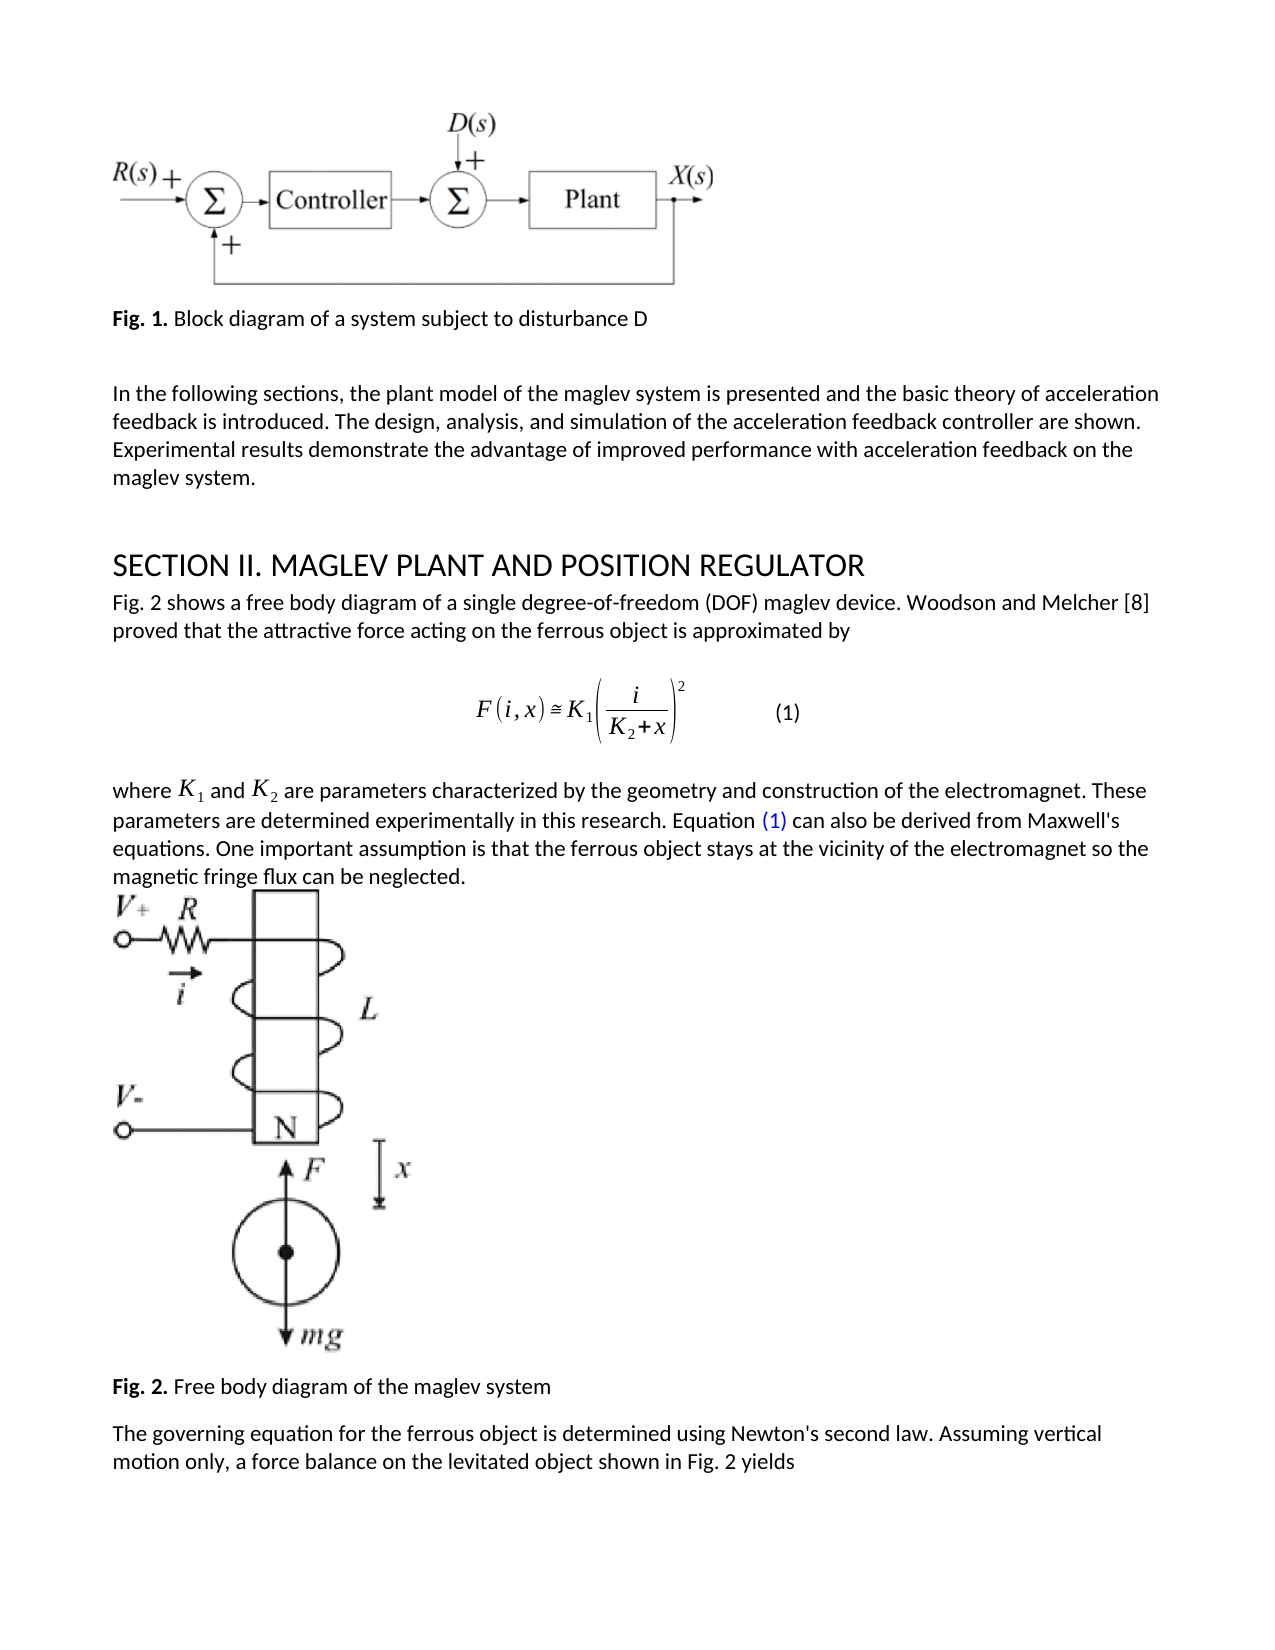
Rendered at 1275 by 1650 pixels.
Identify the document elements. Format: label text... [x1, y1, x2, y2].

picture [112, 889, 413, 1354]
subtitle SECTION II. MAGLEV PLANT AND POSITION REGULATOR [112, 544, 1162, 584]
picture [112, 112, 713, 285]
text where and are parameters characterized by the geometry and construction of the electromagnet. These parameters are determined experimentally in this research. Equation (1) can also be derived from Maxwell's equations. One important assumption is that the ferrous object stays at the vicinity of the electromagnet so the magnetic fringe flux can be neglected. [112, 774, 1162, 890]
text In the following sections, the plant model of the maglev system is presented and the basic theory of acceleration feedback is introduced. The design, analysis, and simulation of the acceleration feedback controller are shown. Experimental results demonstrate the advantage of improved performance with acceleration feedback on the maglev system. [112, 379, 1162, 491]
text (1) [112, 677, 1162, 746]
text Fig. 2 shows a free body diagram of a single degree-of-freedom (DOF) maglev device. Woodson and Melcher [8] proved that the attractive force acting on the ferrous object is approximated by [112, 588, 1162, 644]
text The governing equation for the ferrous object is determined using Newton's second law. Assuming vertical motion only, a force balance on the levitated object shown in Fig. 2 yields [112, 1419, 1162, 1475]
text Fig. 1. Block diagram of a system subject to disturbance D [112, 304, 1162, 332]
text Fig. 2. Free body diagram of the maglev system [112, 1372, 1162, 1400]
